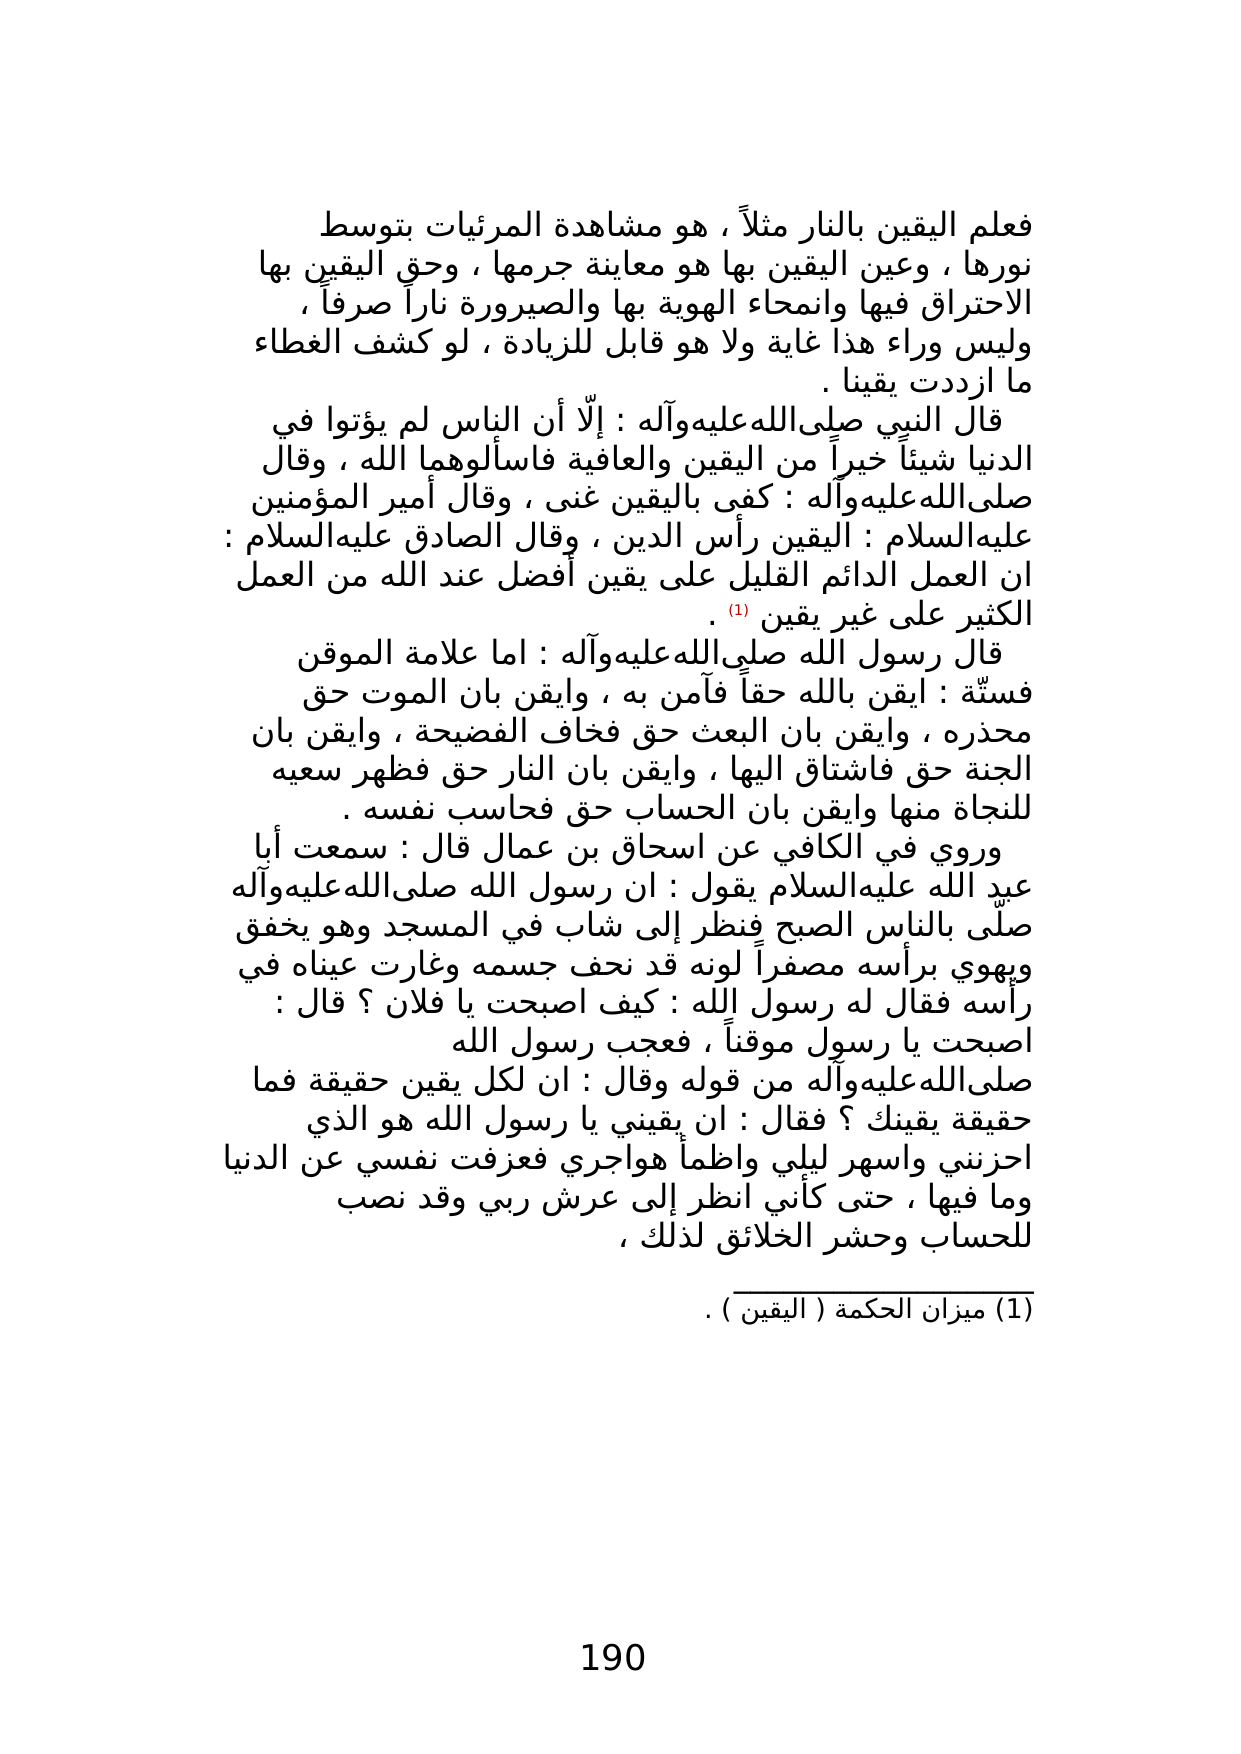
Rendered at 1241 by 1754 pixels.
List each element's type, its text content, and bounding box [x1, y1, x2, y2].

text (1) ميزان الحكمة ( اليقين ) . [222, 1294, 1033, 1325]
text وروي في الكافي عن اسحاق بن عمال قال : سمعت أبا عبد الله عليه‌السلام يقول : ان رسول الله صلى‌الله‌عليه‌وآله صلّى بالناس الصبح فنظر إلى شاب في المسجد وهو يخفق ويهوي برأسه مصفراً لونه قد نحف جسمه وغارت عيناه في رأسه فقال له رسول الله : كيف اصبحت يا فلان ؟ قال : اصبحت يا رسول موقناً ، فعجب رسول الله صلى‌الله‌عليه‌وآله من قوله وقال : ان لكل يقين حقيقة فما حقيقة يقينك ؟ فقال : ان يقيني يا رسول الله هو الذي احزنني واسهر ليلي واظمأ هواجري فعزفت نفسي عن الدنيا وما فيها ، حتى كأني انظر إلى عرش ربي وقد نصب للحساب وحشر الخلائق لذلك ، __________________ [222, 828, 1033, 1294]
text قال النبي صلى‌الله‌عليه‌وآله : إلّا أن الناس لم يؤتوا في الدنيا شيئاً خيراً من اليقين والعافية فاسألوهما الله ، وقال صلى‌الله‌عليه‌وآله : كفى باليقين غنى ، وقال أمير المؤمنين عليه‌السلام : اليقين رأس الدين ، وقال الصادق عليه‌السلام : ان العمل الدائم القليل على يقين أفضل عند الله من العمل الكثير على غير يقين (1) . [222, 400, 1033, 633]
text فعلم اليقين بالنار مثلاً ، هو مشاهدة المرئيات بتوسط نورها ، وعين اليقين بها هو معاينة جرمها ، وحق اليقين بها الاحتراق فيها وانمحاء الهوية بها والصيرورة ناراً صرفاً ، وليس وراء هذا غاية ولا هو قابل للزيادة ، لو كشف الغطاء ما ازددت يقينا . [222, 206, 1033, 400]
text قال رسول الله صلى‌الله‌عليه‌وآله : اما علامة الموقن فستّة : ايقن بالله حقاً فآمن به ، وايقن بان الموت حق محذره ، وايقن بان البعث حق فخاف الفضيحة ، وايقن بان الجنة حق فاشتاق اليها ، وايقن بان النار حق فظهر سعيه للنجاة منها وايقن بان الحساب حق فحاسب نفسه . [222, 633, 1033, 828]
